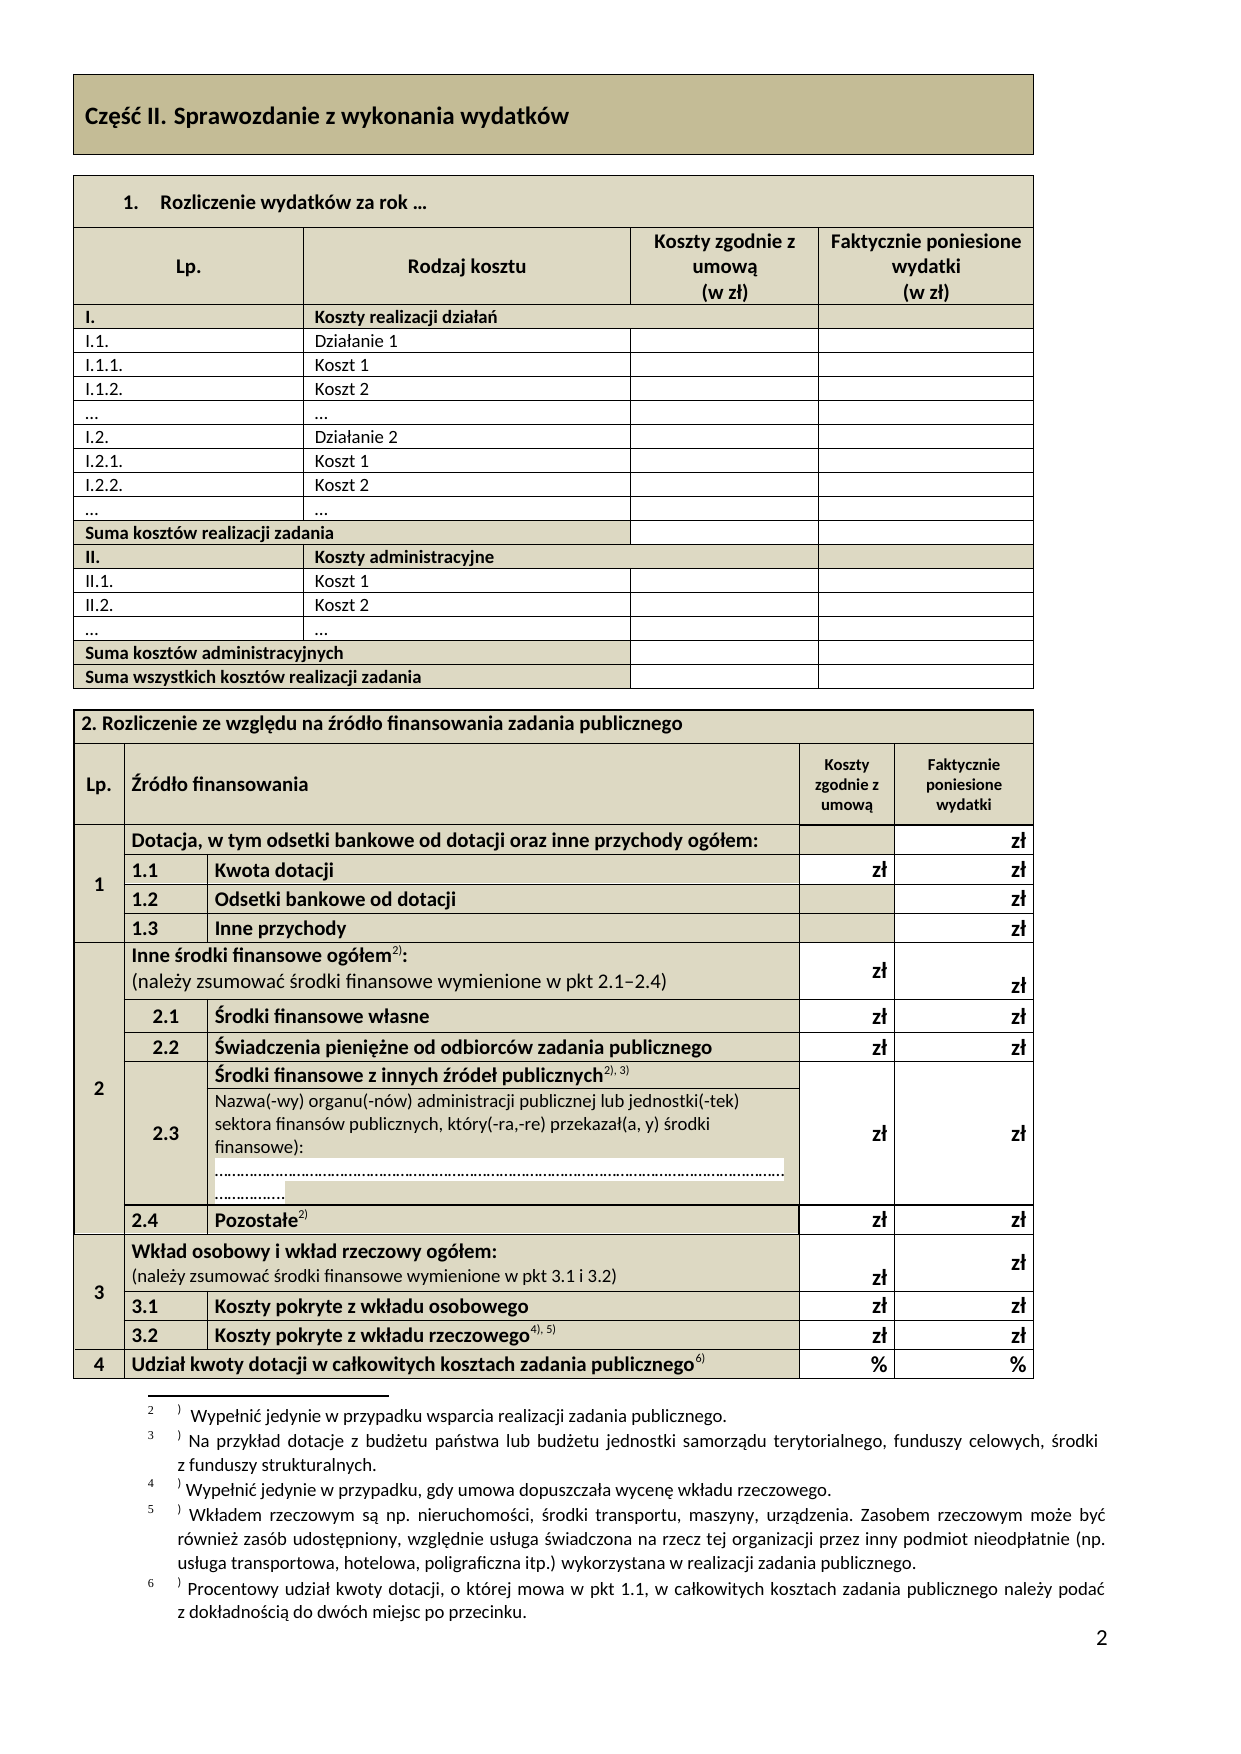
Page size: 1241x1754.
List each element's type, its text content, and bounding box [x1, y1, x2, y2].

table_cell Nazwa(-wy) organu(-nów) administracji publicznej lub jednostki(-tek) sektora finansów publicznych, który(-ra,-re) przekazał(a, y) środki finansowe): ……………………………………………………………………………………………………………………………….... [208, 1089, 799, 1204]
table_cell Koszty realizacji działań [304, 305, 818, 328]
table_cell Koszty administracyjne [304, 545, 818, 568]
table_header 2. Rozliczenie ze względu na źródło finansowania zadania publicznego [75, 711, 1033, 743]
table_cell 3.2 [125, 1321, 207, 1349]
table_cell [819, 425, 1033, 448]
table_cell Koszt 1 [304, 353, 630, 376]
table_cell [819, 353, 1033, 376]
table_cell 2.4 [125, 1206, 207, 1233]
table_cell 1 [75, 825, 124, 942]
table_cell zł [895, 1206, 1033, 1233]
table_cell Suma kosztów realizacji zadania [74, 521, 630, 544]
table_cell Koszty zgodnie z umową (w zł) [631, 228, 818, 304]
table_cell … [74, 497, 303, 520]
table_cell I.1. [74, 329, 303, 352]
table_cell Suma wszystkich kosztów realizacji zadania [74, 665, 630, 688]
table_cell [819, 641, 1033, 664]
table_cell [819, 521, 1033, 544]
table_cell zł [800, 1033, 894, 1061]
table_cell zł [800, 1292, 894, 1320]
table_cell zł [895, 943, 1033, 999]
table_cell [631, 521, 818, 544]
table_cell I.2.1. [74, 449, 303, 472]
table_cell [819, 569, 1033, 592]
table_cell zł [895, 1000, 1033, 1032]
table_cell Lp. [74, 228, 303, 304]
table_cell [819, 305, 1033, 328]
table_cell Część II. Sprawozdanie z wykonania wydatków [74, 75, 1033, 154]
table_cell [631, 473, 818, 496]
table_cell … [74, 401, 303, 424]
table_cell zł [800, 1321, 894, 1349]
table_cell … [304, 617, 630, 640]
table_cell I.2.2. [74, 473, 303, 496]
table_cell … [74, 617, 303, 640]
table_cell [800, 885, 894, 913]
table_cell Koszty pokryte z wkładu osobowego [208, 1292, 799, 1320]
table_cell zł [800, 855, 894, 883]
table_cell 2.1 [125, 1000, 207, 1032]
table_cell Źródło finansowania [125, 744, 799, 824]
table_cell [631, 449, 818, 472]
table_cell Inne środki finansowe ogółem): (należy zsumować środki finansowe wymienione w pkt 2.1–2.4) [125, 943, 799, 999]
table_cell … [304, 497, 630, 520]
table_cell zł [800, 1000, 894, 1032]
table_cell zł [800, 1235, 894, 1291]
table_cell % [895, 1350, 1033, 1378]
table_cell Świadczenia pieniężne od odbiorców zadania publicznego [208, 1033, 799, 1061]
table_cell Wkład osobowy i wkład rzeczowy ogółem: (należy zsumować środki finansowe wymienione w pkt 3.1 i 3.2) [125, 1235, 799, 1291]
table_cell [819, 545, 1033, 568]
table_cell Środki finansowe własne [208, 1000, 799, 1032]
table_cell Inne przychody [208, 914, 799, 942]
table_cell zł [895, 1235, 1033, 1291]
table_cell II. [74, 545, 303, 568]
table_cell I.1.2. [74, 377, 303, 400]
table_cell [631, 329, 818, 352]
table_cell Koszty zgodnie z umową [800, 744, 894, 824]
table_cell 1.2 [125, 885, 207, 913]
table_cell [819, 401, 1033, 424]
table_cell zł [800, 1062, 894, 1204]
table_cell Suma kosztów administracyjnych [74, 641, 630, 664]
table_cell [819, 617, 1033, 640]
table_cell II.1. [74, 569, 303, 592]
table_cell … [304, 401, 630, 424]
table_cell [819, 377, 1033, 400]
table_cell Działanie 2 [304, 425, 630, 448]
table_cell zł [800, 1206, 894, 1233]
table_cell II.2. [74, 593, 303, 616]
table_cell Koszt 1 [304, 569, 630, 592]
table_cell Rodzaj kosztu [304, 228, 630, 304]
table_header Rozliczenie wydatków za rok … [74, 176, 1033, 227]
table_cell [631, 377, 818, 400]
table_cell zł [895, 826, 1033, 854]
table_cell [631, 593, 818, 616]
table_cell 4 [74, 1350, 124, 1378]
table_cell Faktycznie poniesione wydatki (w zł) [819, 228, 1033, 304]
table_cell [819, 665, 1033, 688]
table_cell [631, 353, 818, 376]
table_cell [631, 641, 818, 664]
table_cell zł [895, 1292, 1033, 1320]
table_cell [631, 425, 818, 448]
table_cell [631, 497, 818, 520]
table_cell Udział kwoty dotacji w całkowitych kosztach zadania publicznego) [125, 1350, 799, 1378]
table_cell zł [895, 1033, 1033, 1061]
table_cell Odsetki bankowe od dotacji [208, 885, 799, 913]
table_cell Działanie 1 [304, 329, 630, 352]
table_cell I.2. [74, 425, 303, 448]
table_cell 2 [75, 943, 124, 1233]
table_cell I. [74, 305, 303, 328]
table_cell 1.1 [125, 855, 207, 883]
table_cell Kwota dotacji [208, 855, 799, 883]
table_cell Koszt 2 [304, 593, 630, 616]
table_cell Koszt 2 [304, 377, 630, 400]
table_cell zł [895, 855, 1033, 883]
table_cell [819, 497, 1033, 520]
table_cell [631, 665, 818, 688]
table_cell 3.1 [125, 1292, 207, 1320]
table_cell Środki finansowe z innych źródeł publicznych2), ) [208, 1062, 799, 1088]
table_cell Koszty pokryte z wkładu rzeczowego), ) [208, 1321, 799, 1349]
table_cell [819, 449, 1033, 472]
table_cell % [800, 1350, 894, 1378]
table_cell [631, 617, 818, 640]
table_cell 3 [74, 1235, 124, 1349]
table_cell zł [800, 943, 894, 999]
table_cell [819, 329, 1033, 352]
table_cell [800, 914, 894, 942]
table_cell Pozostałe2) [208, 1206, 798, 1233]
table_cell zł [895, 1062, 1033, 1204]
table_cell 1.3 [125, 914, 207, 942]
table_cell Koszt 1 [304, 449, 630, 472]
table_cell 2.3 [125, 1062, 207, 1204]
table_cell [819, 473, 1033, 496]
table_cell Faktycznie poniesione wydatki [895, 744, 1033, 824]
table_cell Koszt 2 [304, 473, 630, 496]
table_cell Dotacja, w tym odsetki bankowe od dotacji oraz inne przychody ogółem: [125, 825, 799, 854]
table_cell [800, 826, 894, 854]
table_cell zł [895, 1321, 1033, 1349]
table_cell I.1.1. [74, 353, 303, 376]
table_cell 2.2 [125, 1033, 207, 1061]
table_cell zł [895, 885, 1033, 913]
table_cell zł [895, 914, 1033, 942]
table_cell [819, 593, 1033, 616]
table_cell [631, 401, 818, 424]
table_cell [631, 569, 818, 592]
table_cell Lp. [75, 744, 124, 824]
